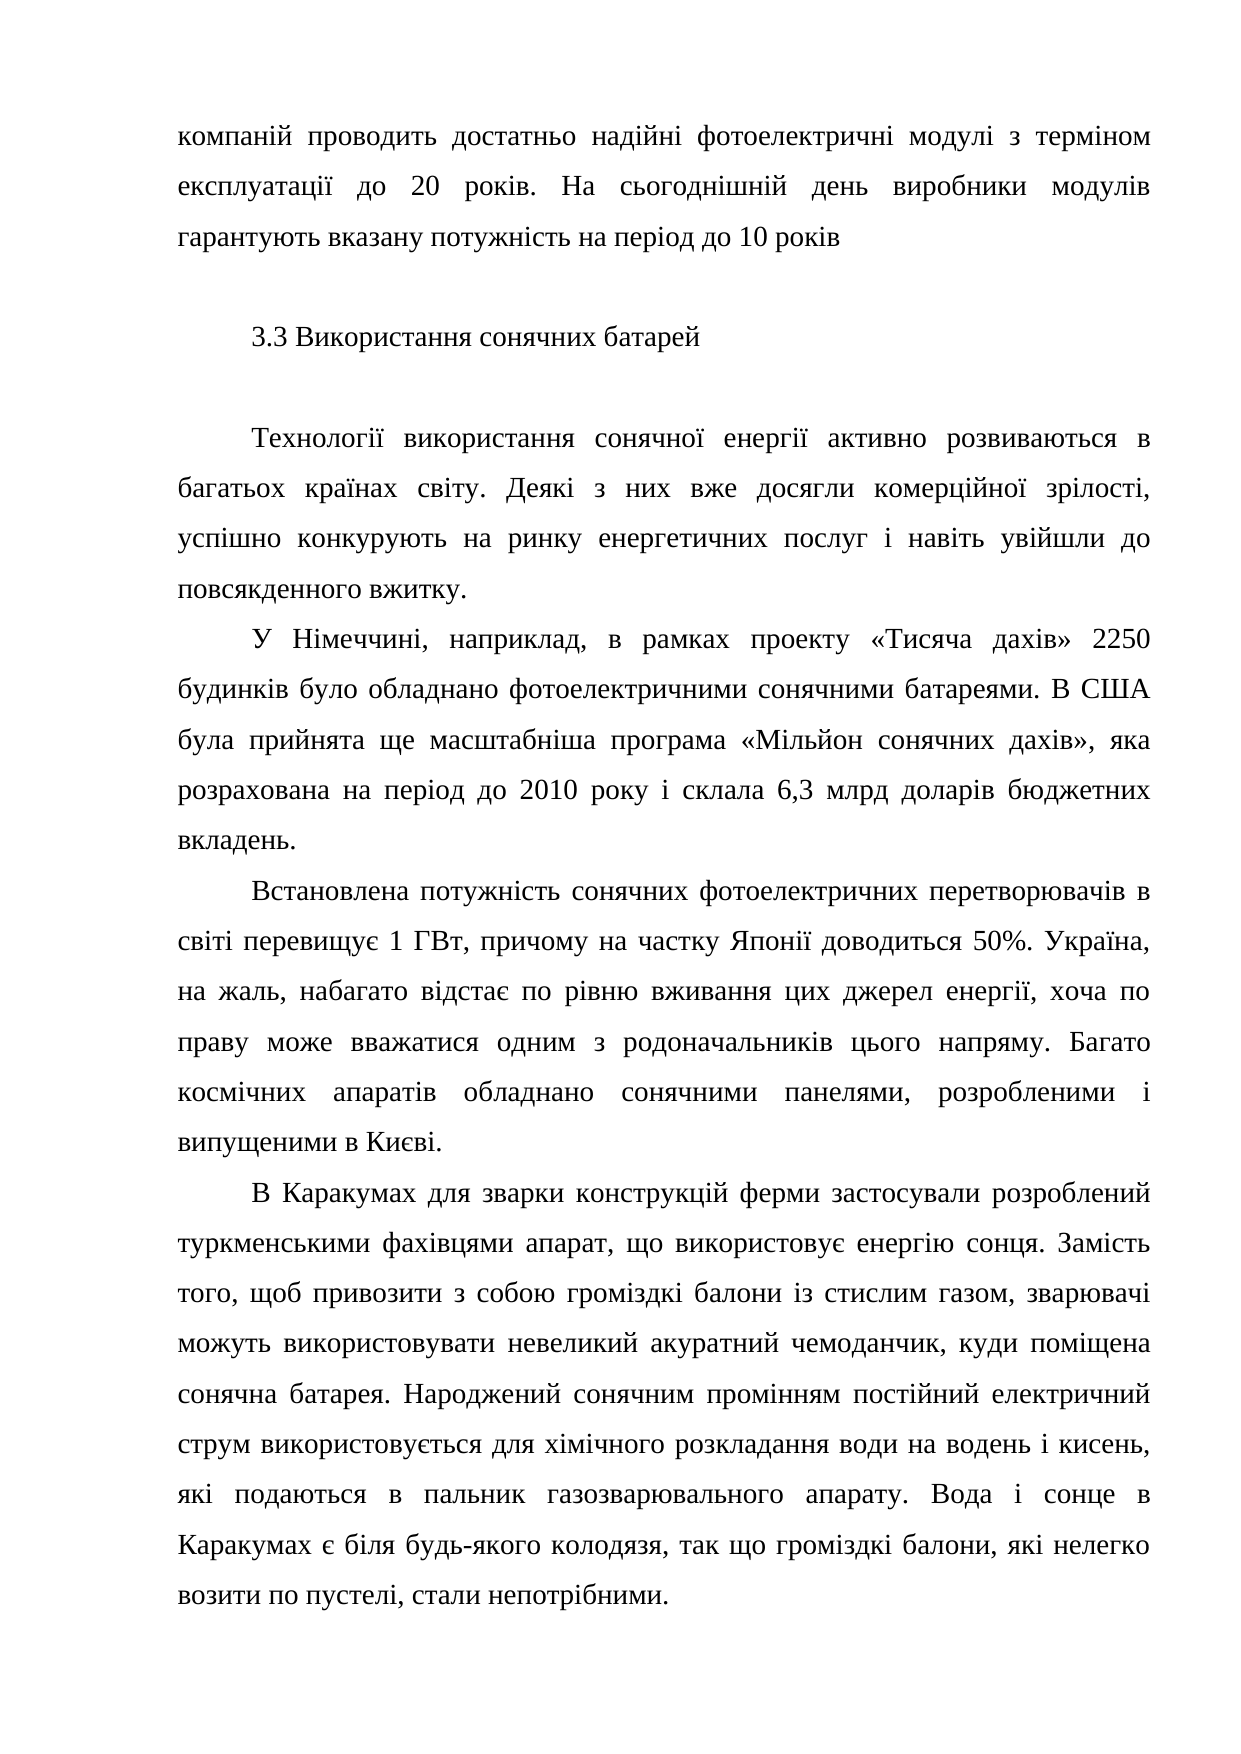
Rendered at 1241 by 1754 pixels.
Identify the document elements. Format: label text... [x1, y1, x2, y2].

text В Каракумах для зварки конструкцій ферми застосували розроблений туркменськими фахівцями апарат, що використовує енергію сонця. Замість того, щоб привозити з собою громіздкі балони із стислим газом, зварювачі можуть використовувати невеликий акуратний чемоданчик, куди поміщена сонячна батарея. Народжений сонячним промінням постійний електричний струм використовується для хімічного розкладання води на водень і кисень, які подаються в пальник газозварювального апарату. Вода і сонце в Каракумах є біля будь-якого колодязя, так що громіздкі балони, які нелегко возити по пустелі, стали непотрібними. [177, 1175, 1152, 1611]
text Технології використання сонячної енергії активно розвиваються в багатьох країнах світу. Деякі з них вже досягли комерційної зрілості, успішно конкурують на ринку енергетичних послуг і навіть увійшли до повсякденного вжитку. [177, 420, 1152, 604]
text У Німеччині, наприклад, в рамках проекту «Тисяча дахів» 2250 будинків було обладнано фотоелектричними сонячними батареями. В США була прийнята ще масштабніша програма «Мільйон сонячних дахів», яка розрахована на період до 2010 року і склала 6,3 млрд доларів бюджетних вкладень. [177, 621, 1152, 856]
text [177, 118, 1152, 252]
text 3.3 Використання сонячних батарей [177, 319, 1152, 353]
text Встановлена потужність сонячних фотоелектричних перетворювачів в світі перевищує 1 ГВт, причому на частку Японії доводиться 50%. Україна, на жаль, набагато відстає по рівню вживання цих джерел енергії, хоча по праву може вважатися одним з родоначальників цього напряму. Багато космічних апаратів обладнано сонячними панелями, розробленими і випущеними в Києві. [177, 873, 1152, 1158]
